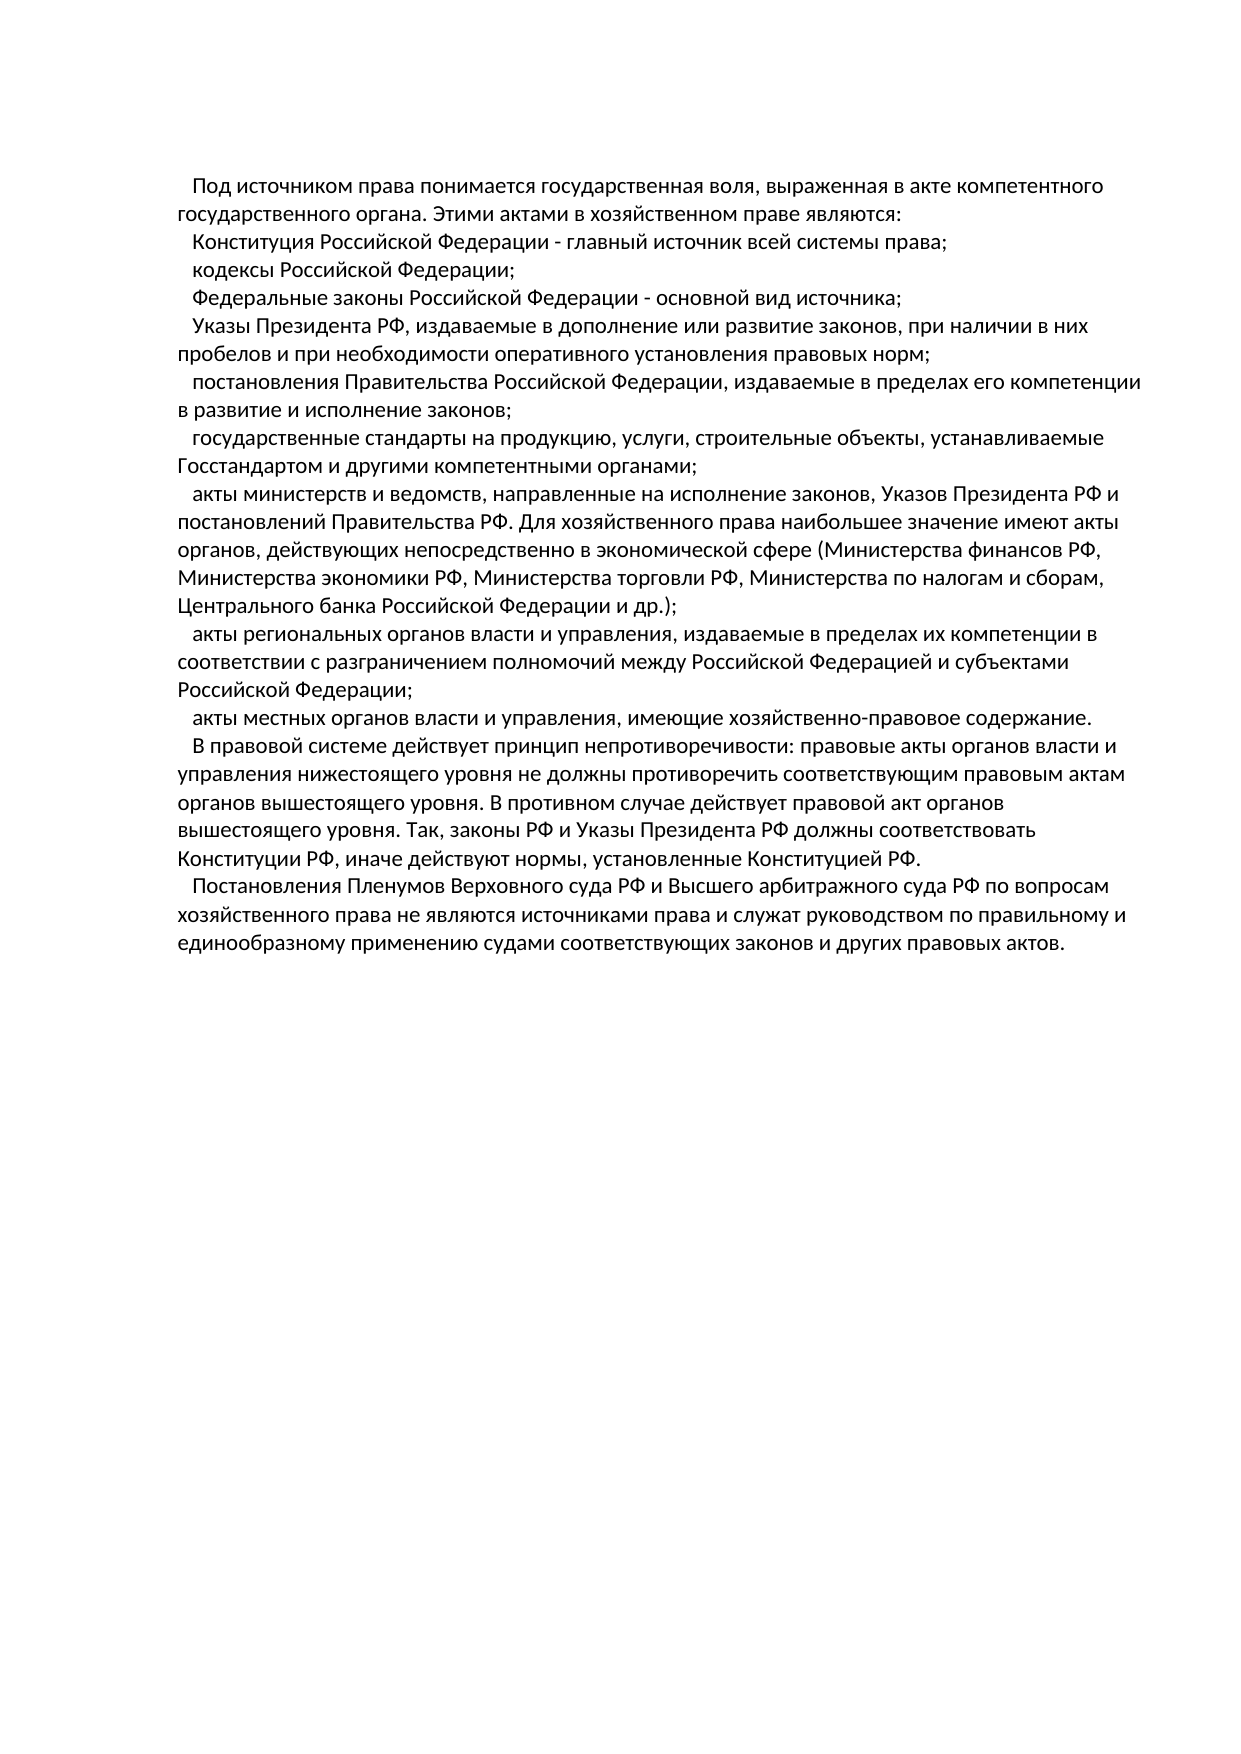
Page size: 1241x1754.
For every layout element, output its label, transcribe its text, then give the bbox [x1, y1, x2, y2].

text акты министерств и ведомств, направленные на исполнение законов, Указов Президента РФ и постановлений Правительства РФ. Для хозяйственного права наибольшее значение имеют акты органов, действующих непосредственно в экономической сфере (Министерства финансов РФ, Министерства экономики РФ, Министерства торговли РФ, Министерства по налогам и сборам, Центрального банка Российской Федерации и др.); [177, 479, 1152, 619]
text Указы Президента РФ, издаваемые в дополнение или развитие законов, при наличии в них пробелов и при необходимости оперативного установления правовых норм; [177, 311, 1152, 367]
text акты местных органов власти и управления, имеющие хозяйственно-правовое содержание. [177, 703, 1152, 732]
text Под источником права понимается государственная воля, выраженная в акте компетентного государственного органа. Этими актами в хозяйственном праве являются: [177, 171, 1152, 227]
text Федеральные законы Российской Федерации - основной вид источника; [177, 283, 1152, 311]
text постановления Правительства Российской Федерации, издаваемые в пределах его компетенции в развитие и исполнение законов; [177, 367, 1152, 423]
text Постановления Пленумов Верховного суда РФ и Высшего арбитражного суда РФ по вопросам хозяйственного права не являются источниками права и служат руководством по правильному и единообразному применению судами соответствующих законов и других правовых актов. [177, 872, 1152, 956]
text В правовой системе действует принцип непротиворечивости: правовые акты органов власти и управления нижестоящего уровня не должны противоречить соответствующим правовым актам органов вышестоящего уровня. В противном случае действует правовой акт органов вышестоящего уровня. Так, законы РФ и Указы Президента РФ должны соответствовать Конституции РФ, иначе действуют нормы, установленные Конституцией РФ. [177, 732, 1152, 872]
text кодексы Российской Федерации; [177, 255, 1152, 283]
text акты региональных органов власти и управления, издаваемые в пределах их компетенции в соответствии с разграничением полномочий между Российской Федерацией и субъектами Российской Федерации; [177, 619, 1152, 703]
text Конституция Российской Федерации - главный источник всей системы права; [177, 227, 1152, 255]
text государственные стандарты на продукцию, услуги, строительные объекты, устанавливаемые Госстандартом и другими компетентными органами; [177, 423, 1152, 479]
